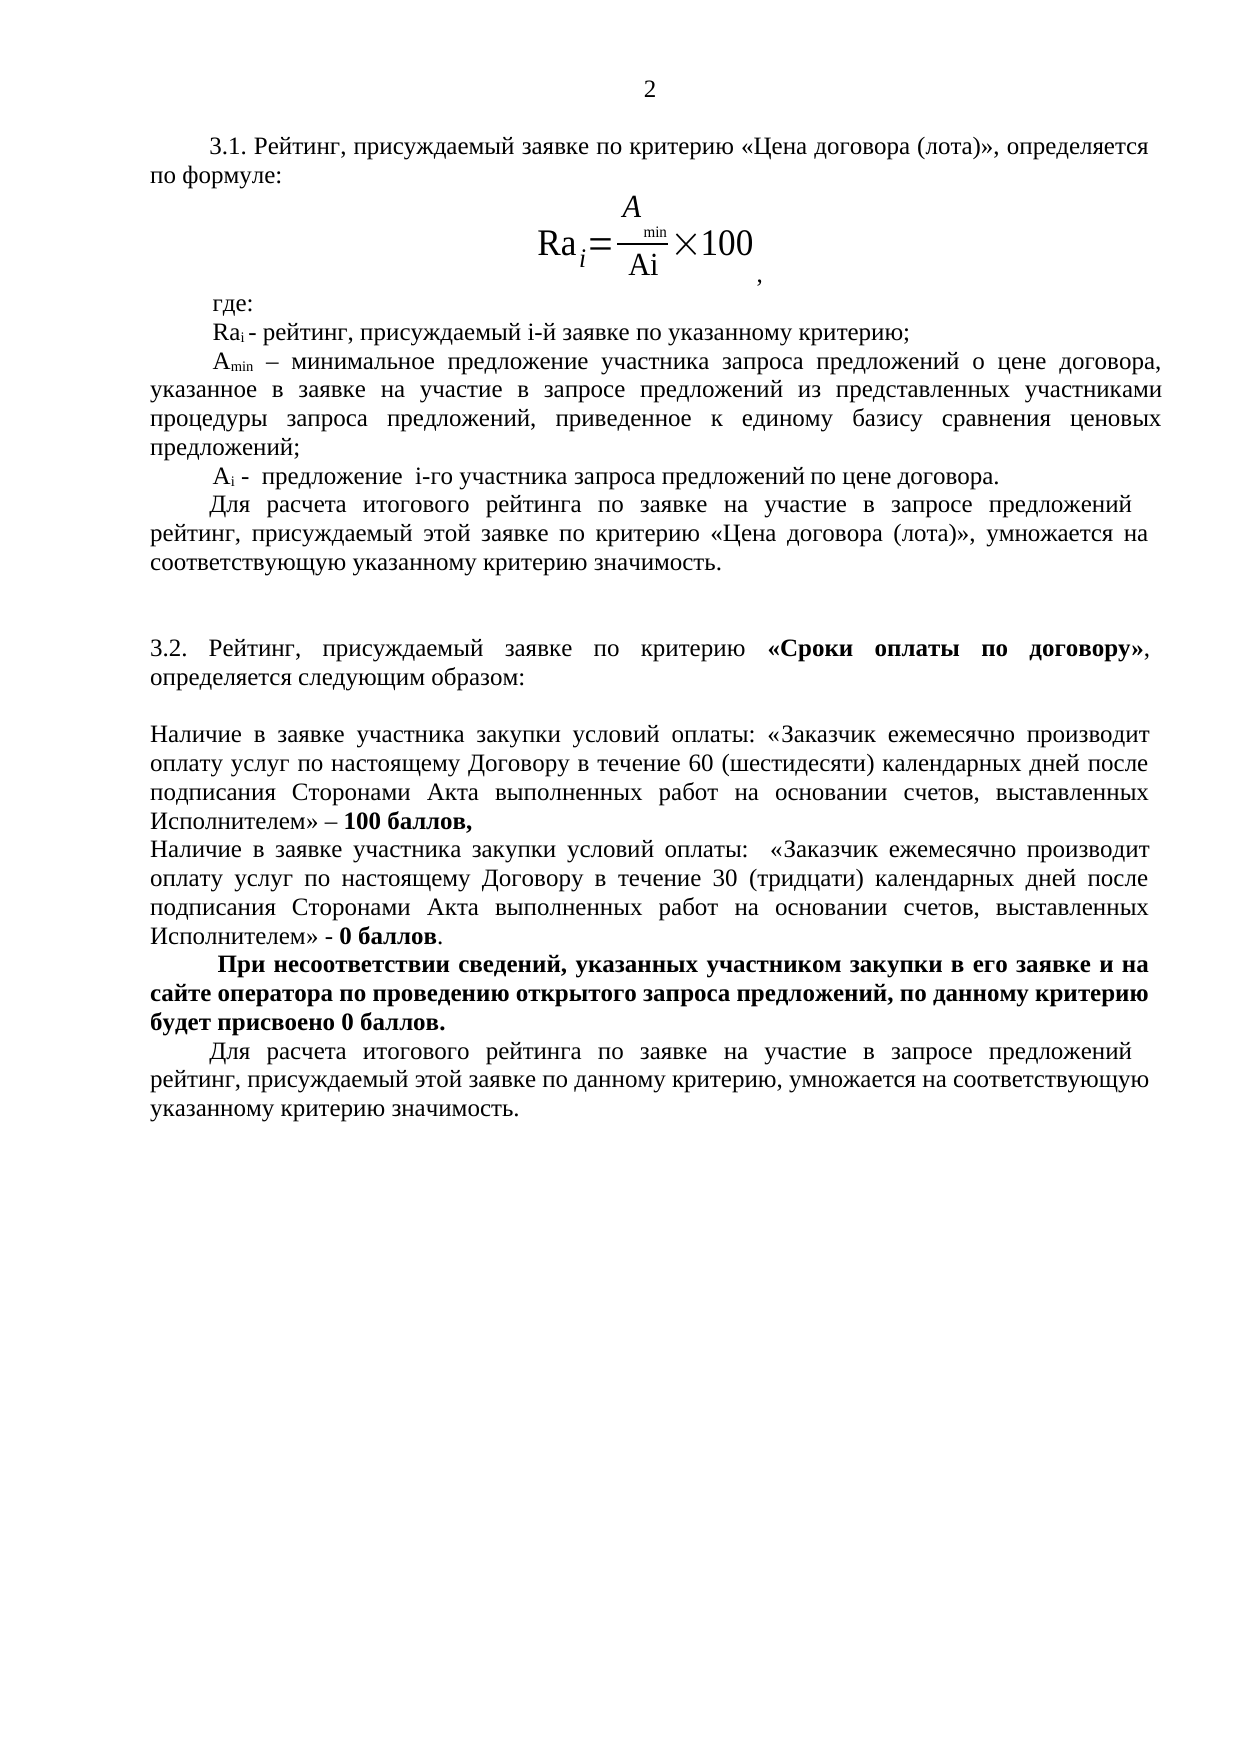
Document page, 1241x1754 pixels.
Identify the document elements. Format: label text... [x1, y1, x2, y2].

text Для расчета итогового рейтинга по заявке на участие в запросе предложений рейтинг, присуждаемый этой заявке по критерию «Цена договора (лота)», умножается на соответствующую указанному критерию значимость. [150, 489, 1150, 576]
text Amin – минимальное предложение участника запроса предложений о цене договора, указанное в заявке на участие в запросе предложений из представленных участниками процедуры запроса предложений, приведенное к единому базису сравнения ценовых предложений; [150, 346, 1163, 461]
text Наличие в заявке участника закупки условий оплаты: «Заказчик ежемесячно производит оплату услуг по настоящему Договору в течение 30 (тридцати) календарных дней после подписания Сторонами Акта выполненных работ на основании счетов, выставленных Исполнителем» - 0 баллов. [150, 834, 1150, 949]
text 3.1. Рейтинг, присуждаемый заявке по критерию «Цена договора (лота)», определяется по формуле: [150, 131, 1150, 189]
text 3.2. Рейтинг, присуждаемый заявке по критерию «Сроки оплаты по договору», определяется следующим образом: [150, 633, 1150, 691]
text Rai - рейтинг, присуждаемый i-й заявке по указанному критерию; [150, 317, 1150, 346]
text Ai - предложение i-го участника запроса предложений по цене договора. [150, 461, 1150, 489]
text , [150, 189, 1150, 288]
text Для расчета итогового рейтинга по заявке на участие в запросе предложений рейтинг, присуждаемый этой заявке по данному критерию, умножается на соответствующую указанному критерию значимость. [150, 1036, 1150, 1122]
text При несоответствии сведений, указанных участником закупки в его заявке и на сайте оператора по проведению открытого запроса предложений, по данному критерию будет присвоено 0 баллов. [150, 949, 1150, 1036]
text Наличие в заявке участника закупки условий оплаты: «Заказчик ежемесячно производит оплату услуг по настоящему Договору в течение 60 (шестидесяти) календарных дней после подписания Сторонами Акта выполненных работ на основании счетов, выставленных Исполнителем» – 100 баллов, [150, 719, 1150, 834]
text где: [150, 288, 1150, 317]
